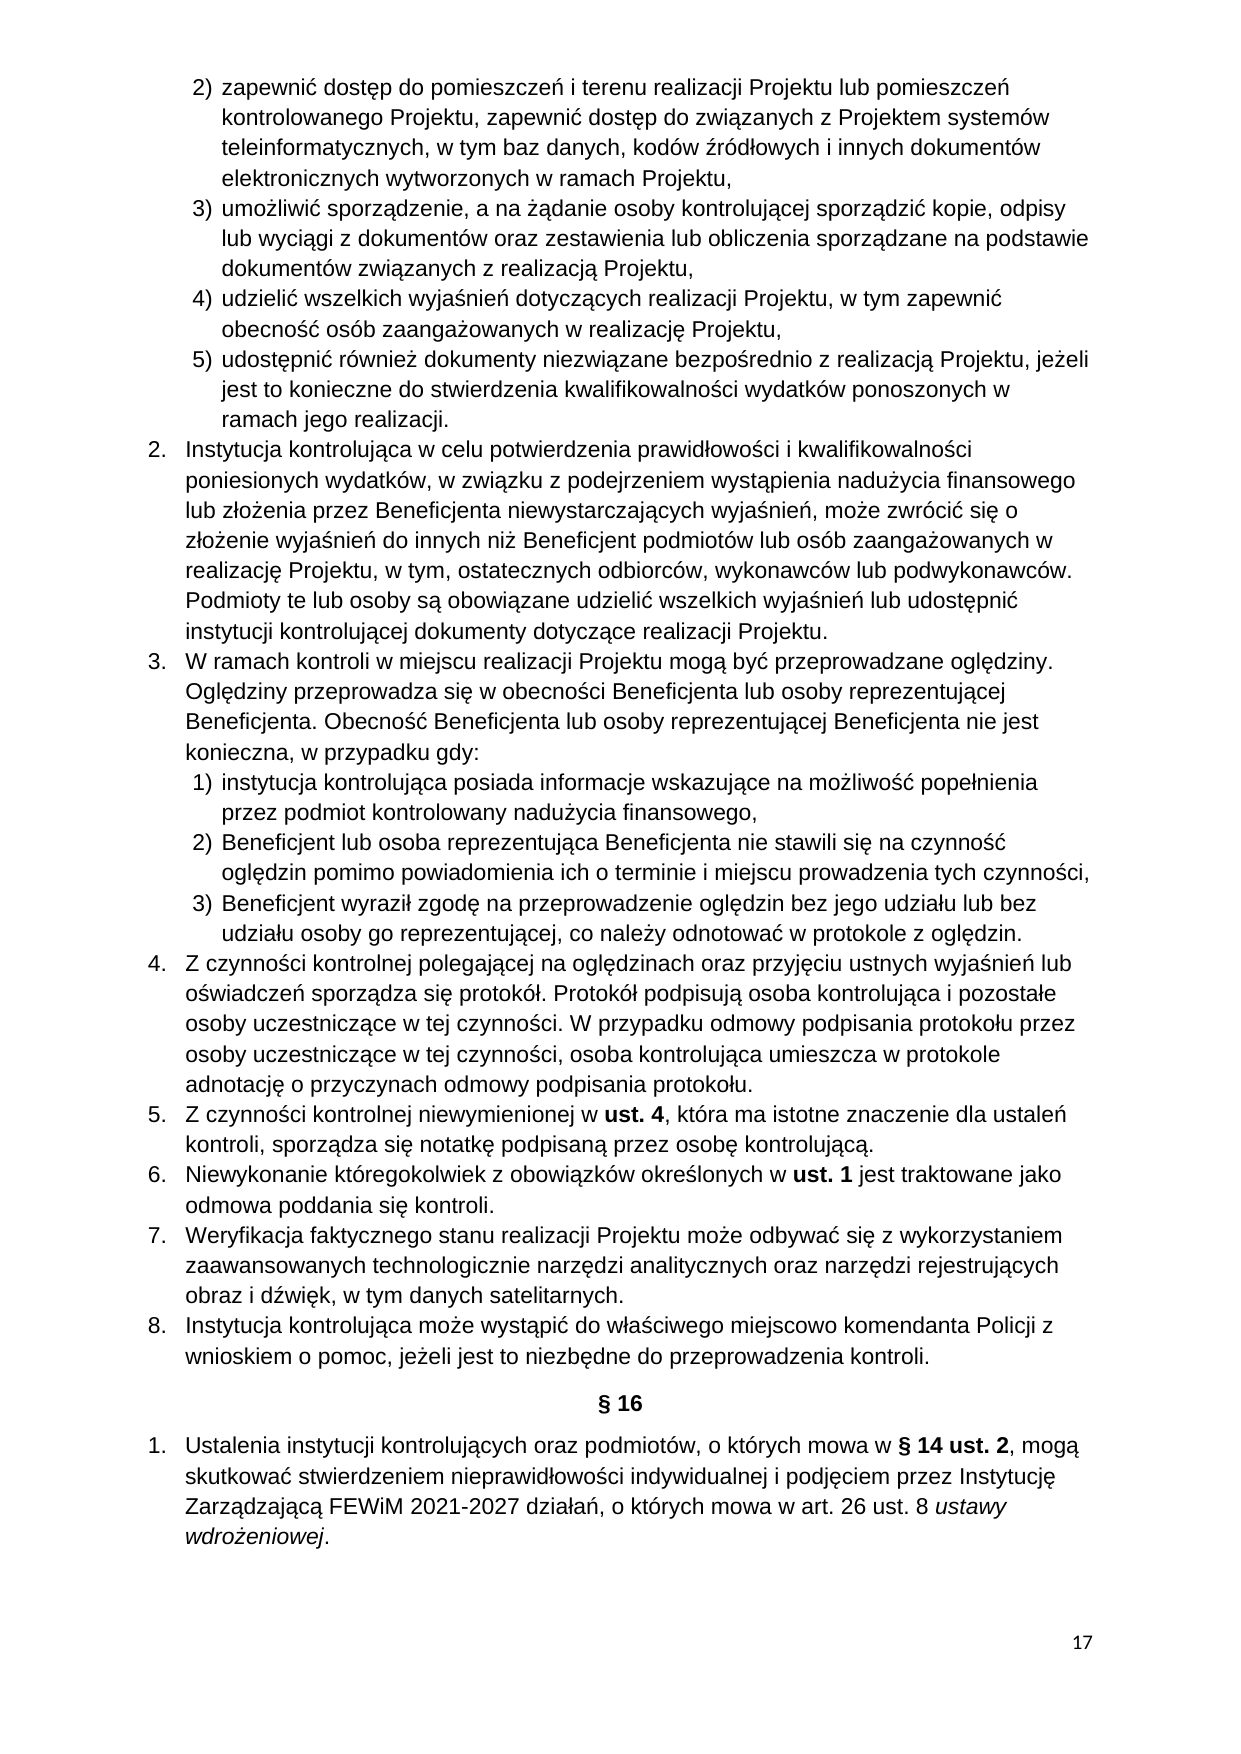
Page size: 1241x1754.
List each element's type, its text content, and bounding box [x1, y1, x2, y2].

list Weryfikacja faktycznego stanu realizacji Projektu może odbywać się z wykorzystaniem zaawansowanych technologicznie narzędzi analitycznych oraz narzędzi rejestrujących obraz i dźwięk, w tym danych satelitarnych. [148, 1222, 1093, 1308]
list Instytucja kontrolująca może wystąpić do właściwego miejscowo komendanta Policji z wnioskiem o pomoc, jeżeli jest to niezbędne do przeprowadzenia kontroli. [148, 1312, 1093, 1369]
text umożliwić sporządzenie, a na żądanie osoby kontrolującej sporządzić kopie, odpisy lub wyciągi z dokumentów oraz zestawienia lub obliczenia sporządzane na podstawie dokumentów związanych z realizacją Projektu, [192, 195, 1093, 281]
list instytucja kontrolująca posiada informacje wskazujące na możliwość popełnienia przez podmiot kontrolowany nadużycia finansowego, [192, 769, 1093, 825]
list Instytucja kontrolująca w celu potwierdzenia prawidłowości i kwalifikowalności poniesionych wydatków, w związku z podejrzeniem wystąpienia nadużycia finansowego lub złożenia przez Beneficjenta niewystarczających wyjaśnień, może zwrócić się o złożenie wyjaśnień do innych niż Beneficjent podmiotów lub osób zaangażowanych w realizację Projektu, w tym, ostatecznych odbiorców, wykonawców lub podwykonawców. Podmioty te lub osoby są obowiązane udzielić wszelkich wyjaśnień lub udostępnić instytucji kontrolującej dokumenty dotyczące realizacji Projektu. [148, 436, 1093, 644]
list W ramach kontroli w miejscu realizacji Projektu mogą być przeprowadzane oględziny. Oględziny przeprowadza się w obecności Beneficjenta lub osoby reprezentującej Beneficjenta. Obecność Beneficjenta lub osoby reprezentującej Beneficjenta nie jest konieczna, w przypadku gdy: [148, 648, 1093, 765]
list Z czynności kontrolnej polegającej na oględzinach oraz przyjęciu ustnych wyjaśnień lub oświadczeń sporządza się protokół. Protokół podpisują osoba kontrolująca i pozostałe osoby uczestniczące w tej czynności. W przypadku odmowy podpisania protokołu przez osoby uczestniczące w tej czynności, osoba kontrolująca umieszcza w protokole adnotację o przyczynach odmowy podpisania protokołu. [148, 950, 1093, 1097]
text zapewnić dostęp do pomieszczeń i terenu realizacji Projektu lub pomieszczeń kontrolowanego Projektu, zapewnić dostęp do związanych z Projektem systemów teleinformatycznych, w tym baz danych, kodów źródłowych i innych dokumentów elektronicznych wytworzonych w ramach Projektu, [192, 74, 1093, 191]
text § 16 [148, 1389, 1093, 1416]
text Beneficjent wyraził zgodę na przeprowadzenie oględzin bez jego udziału lub bez udziału osoby go reprezentującej, co należy odnotować w protokole z oględzin. [192, 889, 1093, 946]
list Niewykonanie któregokolwiek z obowiązków określonych w ust. 1 jest traktowane jako odmowa poddania się kontroli. [148, 1161, 1093, 1218]
text udostępnić również dokumenty niezwiązane bezpośrednio z realizacją Projektu, jeżeli jest to konieczne do stwierdzenia kwalifikowalności wydatków ponoszonych w ramach jego realizacji. [192, 346, 1093, 432]
text Beneficjent lub osoba reprezentująca Beneficjenta nie stawili się na czynność oględzin pomimo powiadomienia ich o terminie i miejscu prowadzenia tych czynności, [192, 829, 1093, 886]
list Z czynności kontrolnej niewymienionej w ust. 4, która ma istotne znaczenie dla ustaleń kontroli, sporządza się notatkę podpisaną przez osobę kontrolującą. [148, 1101, 1093, 1157]
text udzielić wszelkich wyjaśnień dotyczących realizacji Projektu, w tym zapewnić obecność osób zaangażowanych w realizację Projektu, [192, 285, 1093, 342]
list Ustalenia instytucji kontrolujących oraz podmiotów, o których mowa w § 14 ust. 2, mogą skutkować stwierdzeniem nieprawidłowości indywidualnej i podjęciem przez Instytucję Zarządzającą FEWiM 2021-2027 działań, o których mowa w art. 26 ust. 8 ustawy wdrożeniowej. [148, 1432, 1093, 1549]
